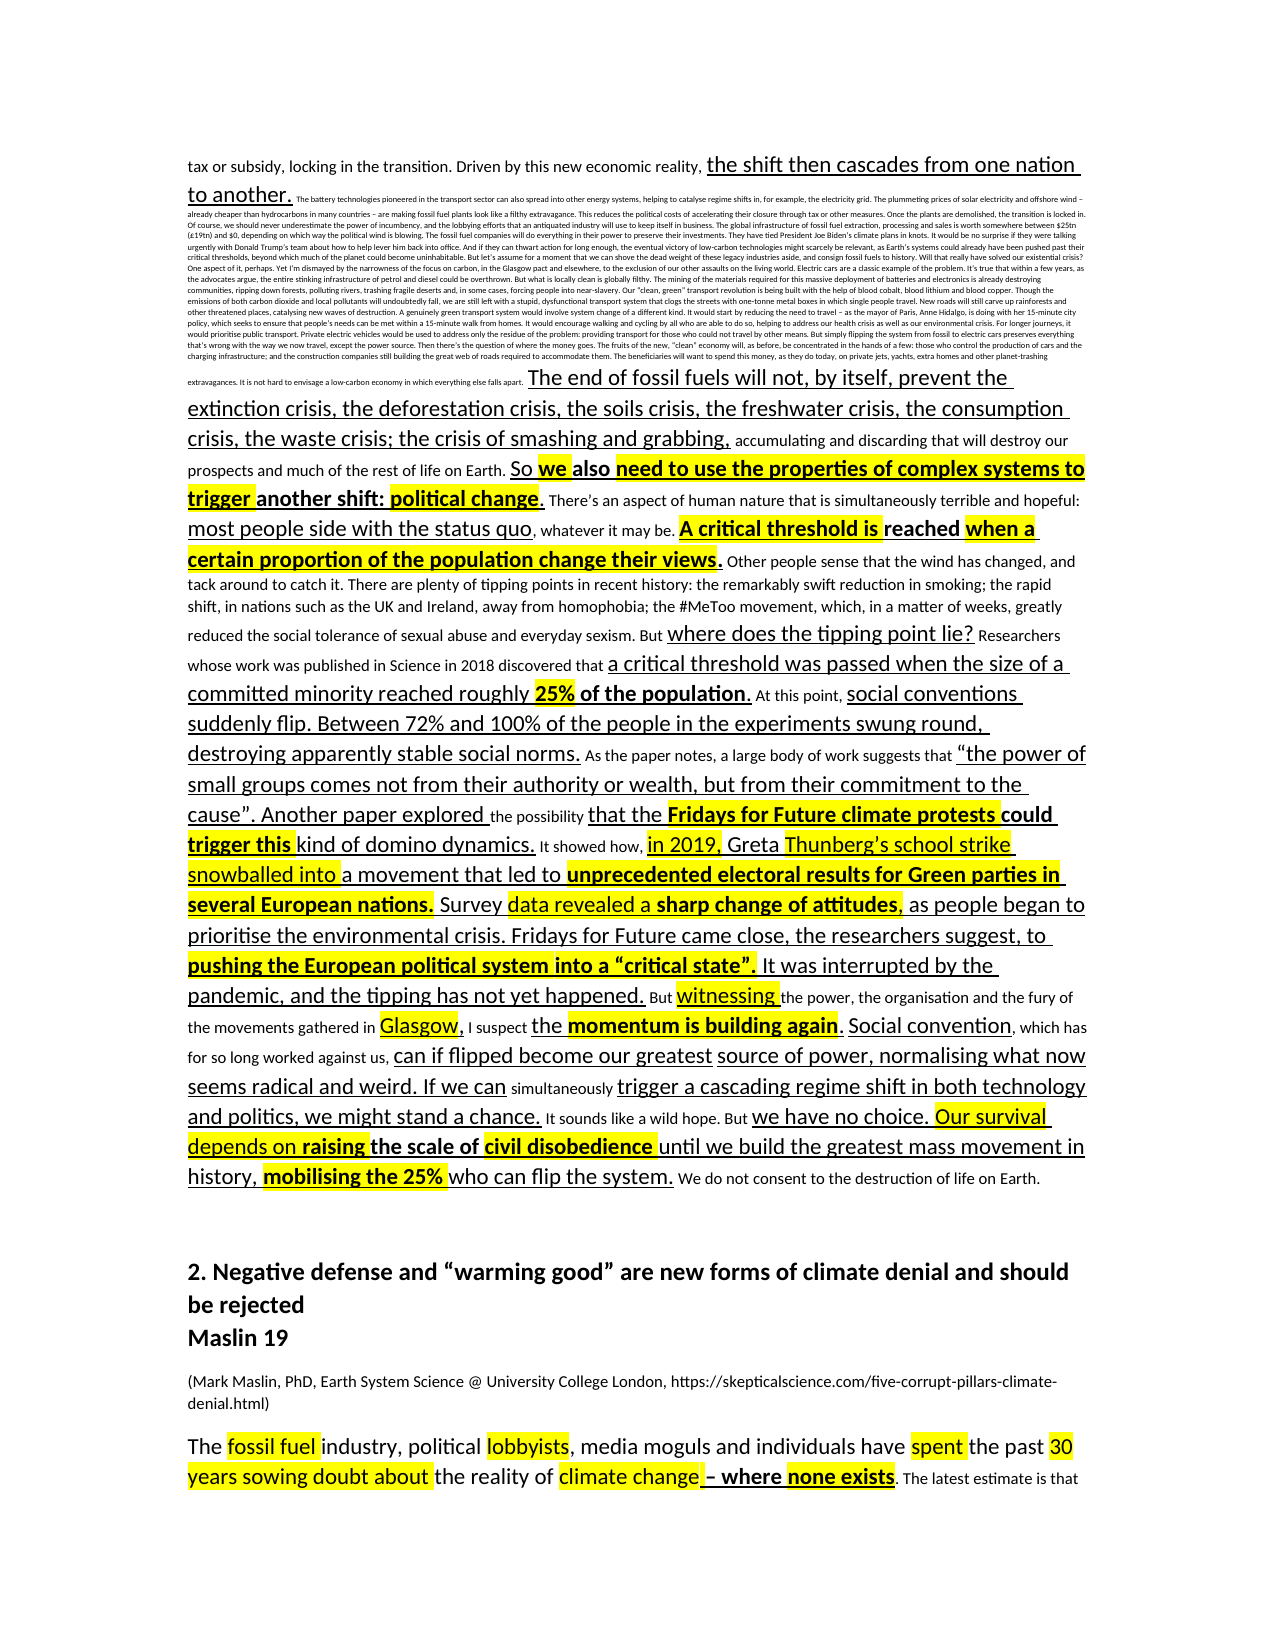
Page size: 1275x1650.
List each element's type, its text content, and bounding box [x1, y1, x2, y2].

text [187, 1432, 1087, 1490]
text Maslin 19 [187, 1322, 1087, 1353]
subtitle 2. Negative defense and “warming good” are new forms of climate denial and should be rejected [187, 1256, 1087, 1320]
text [187, 150, 1087, 1191]
text (Mark Maslin, PhD, Earth System Science @ University College London, https://skepticalscience.com/five-corrupt-pillars-climate-denial.html) [187, 1372, 1087, 1414]
